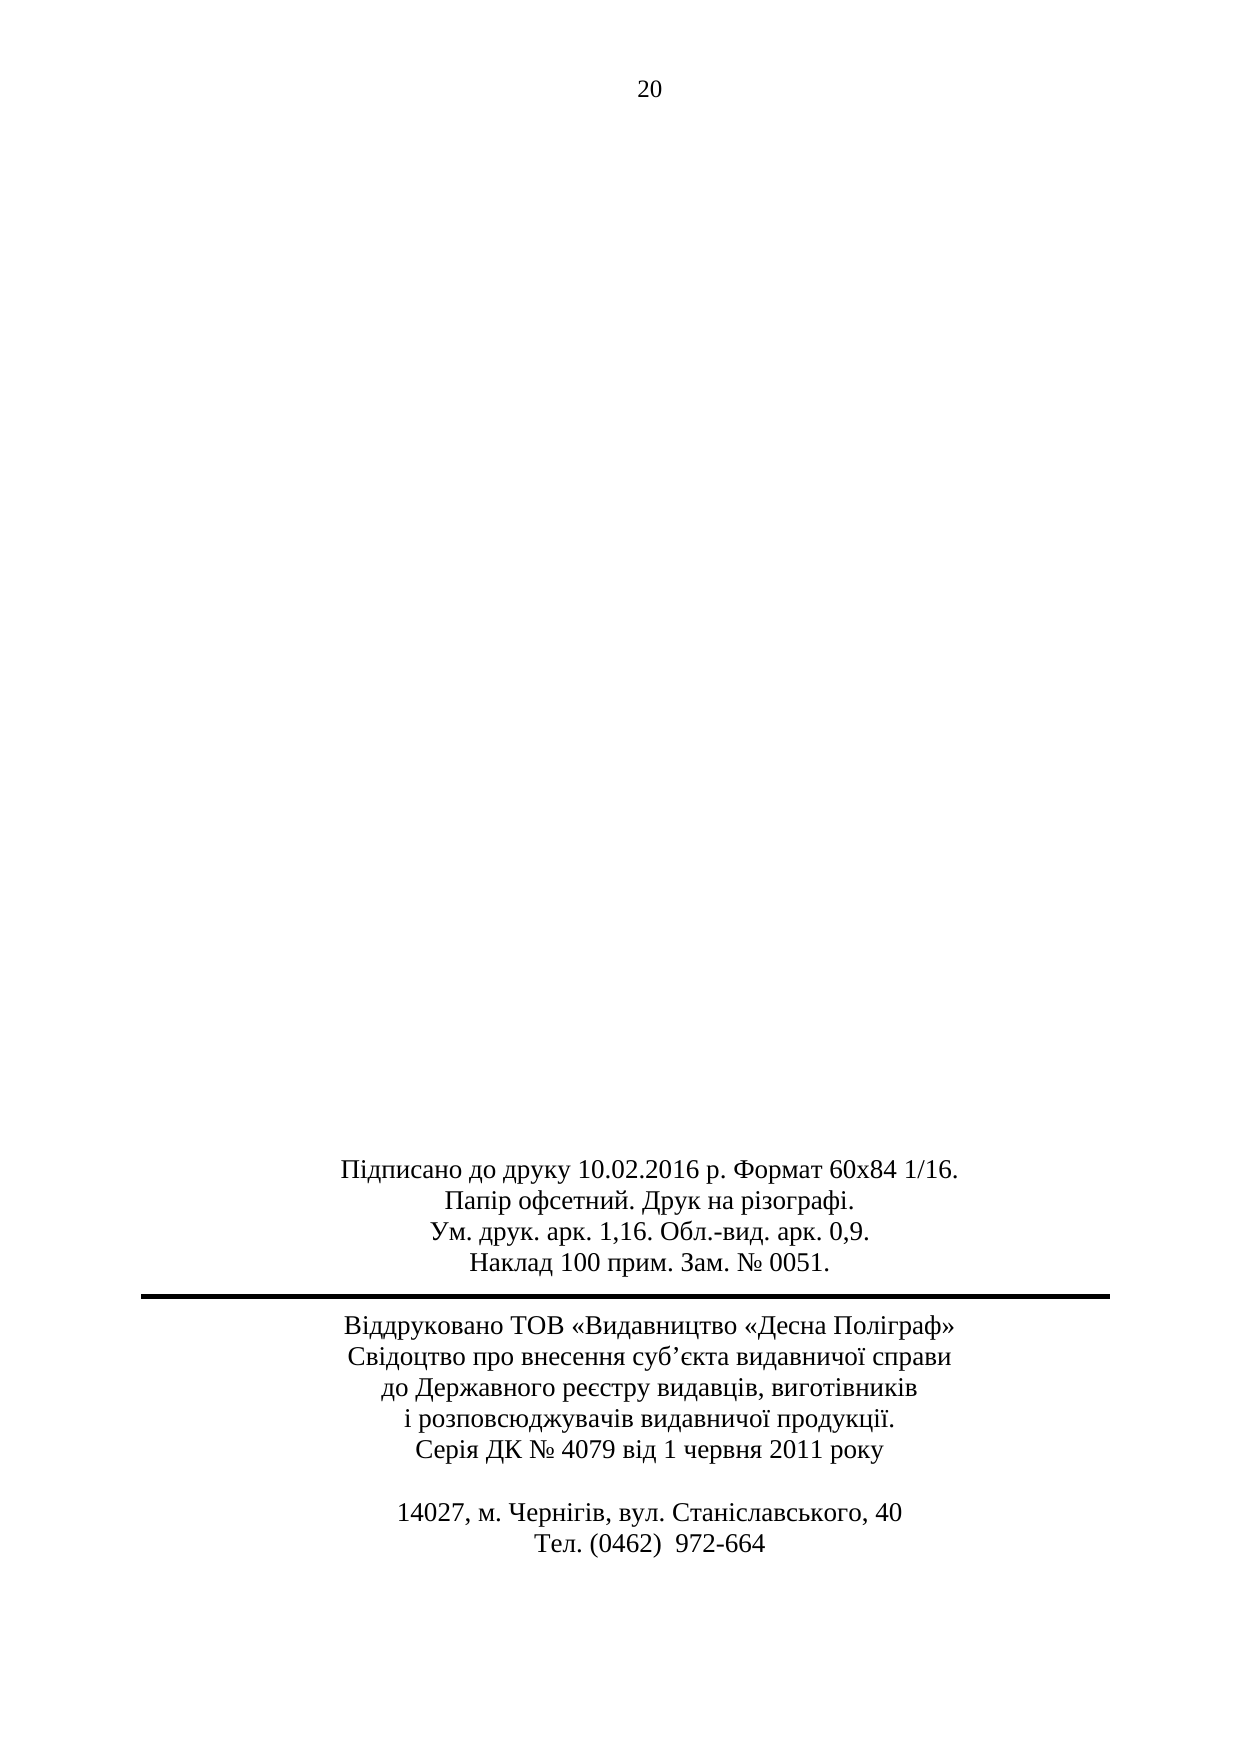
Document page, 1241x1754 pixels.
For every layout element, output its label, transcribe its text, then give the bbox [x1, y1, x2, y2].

text і розповсюджувачів видавничої продукції. [118, 1402, 1181, 1433]
text Віддруковано ТОВ «Видавництво «Десна Поліграф» [118, 1309, 1181, 1340]
text Серія ДК № 4079 від 1 червня 2011 року [118, 1433, 1181, 1464]
text Підписано до друку 10.02.2016 р. Формат 60х84 1/16. Папір офсетний. Друк на різографі. Ум. друк. арк. 1,16. Обл.-вид. арк. 0,9. Наклад 100 прим. Зам. № 0051. [118, 1153, 1181, 1278]
text до Державного реєстру видавців, виготівників [118, 1371, 1181, 1402]
text Свідоцтво про внесення суб’єкта видавничої справи [118, 1340, 1181, 1371]
text Тел. (0462) 972-664 [118, 1527, 1181, 1558]
text 14027, м. Чернігів, вул. Станіславського, 40 [118, 1496, 1181, 1527]
